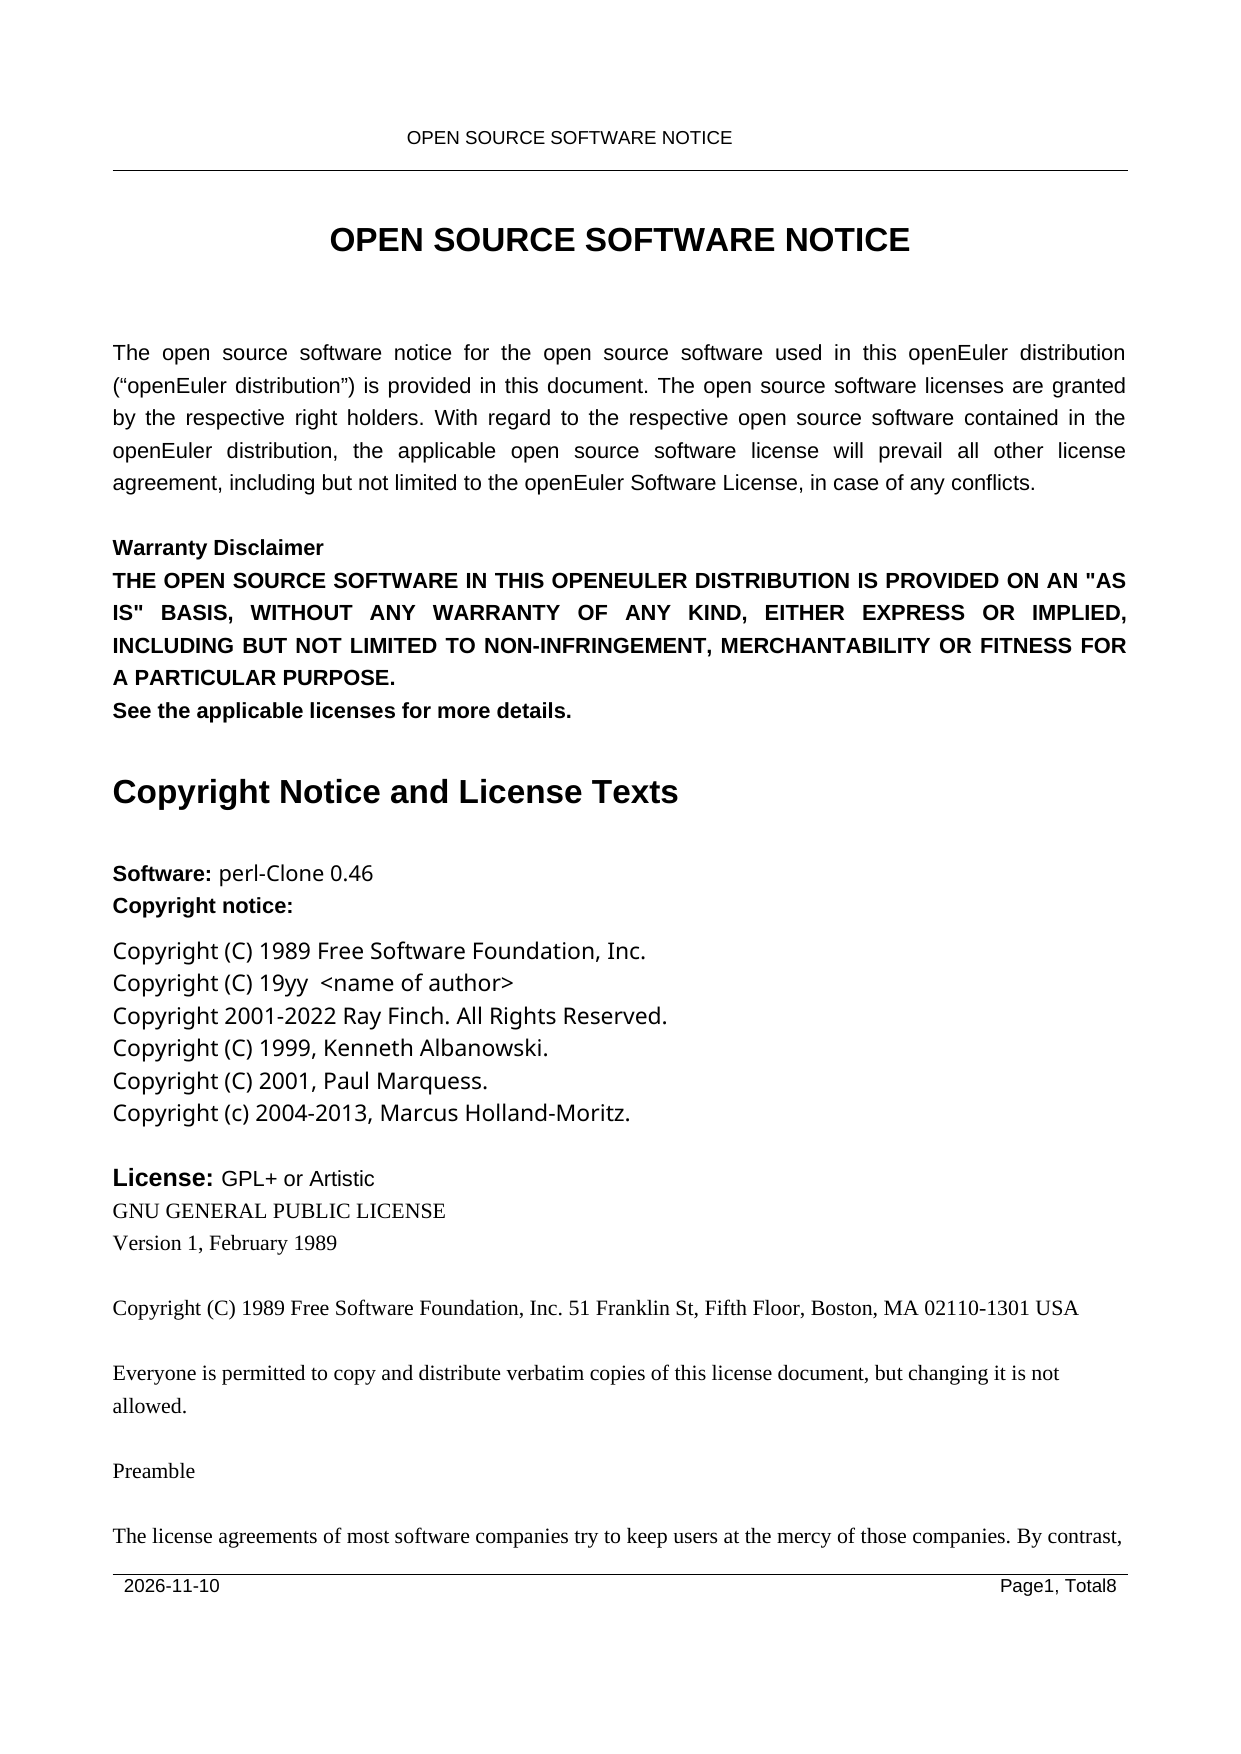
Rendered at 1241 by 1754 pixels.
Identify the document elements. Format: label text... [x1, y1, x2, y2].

text Copyright (C) 1989 Free Software Foundation, Inc. Copyright (C) 19yy <name of author> Copyright 2001-2022 Ray Finch. All Rights Reserved. Copyright (C) 1999, Kenneth Albanowski. Copyright (C) 2001, Paul Marquess. Copyright (c) 2004-2013, Marcus Holland-Moritz. [112, 934, 1128, 1161]
text Copyright notice: [112, 889, 1128, 921]
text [112, 1194, 1128, 1551]
text License: GPL+ or Artistic [112, 1161, 1128, 1194]
text The open source software notice for the open source software used in this openEuler distribution (“openEuler distribution”) is provided in this document. The open source software licenses are granted by the respective right holders. With regard to the respective open source software contained in the openEuler distribution, the applicable open source software license will prevail all other license agreement, including but not limited to the openEuler Software License, in case of any conflicts. [112, 336, 1128, 499]
title Software: perl-Clone 0.46 [112, 856, 1128, 889]
text Copyright Notice and License Texts [112, 759, 1128, 824]
text Warranty Disclaimer [112, 531, 1128, 564]
text THE OPEN SOURCE SOFTWARE IN THIS OPENEULER DISTRIBUTION IS PROVIDED ON AN "AS IS" BASIS, WITHOUT ANY WARRANTY OF ANY KIND, EITHER EXPRESS OR IMPLIED, INCLUDING BUT NOT LIMITED TO NON-INFRINGEMENT, MERCHANTABILITY OR FITNESS FOR A PARTICULAR PURPOSE. See the applicable licenses for more details. [112, 564, 1128, 726]
text OPEN SOURCE SOFTWARE NOTICE [112, 206, 1128, 271]
